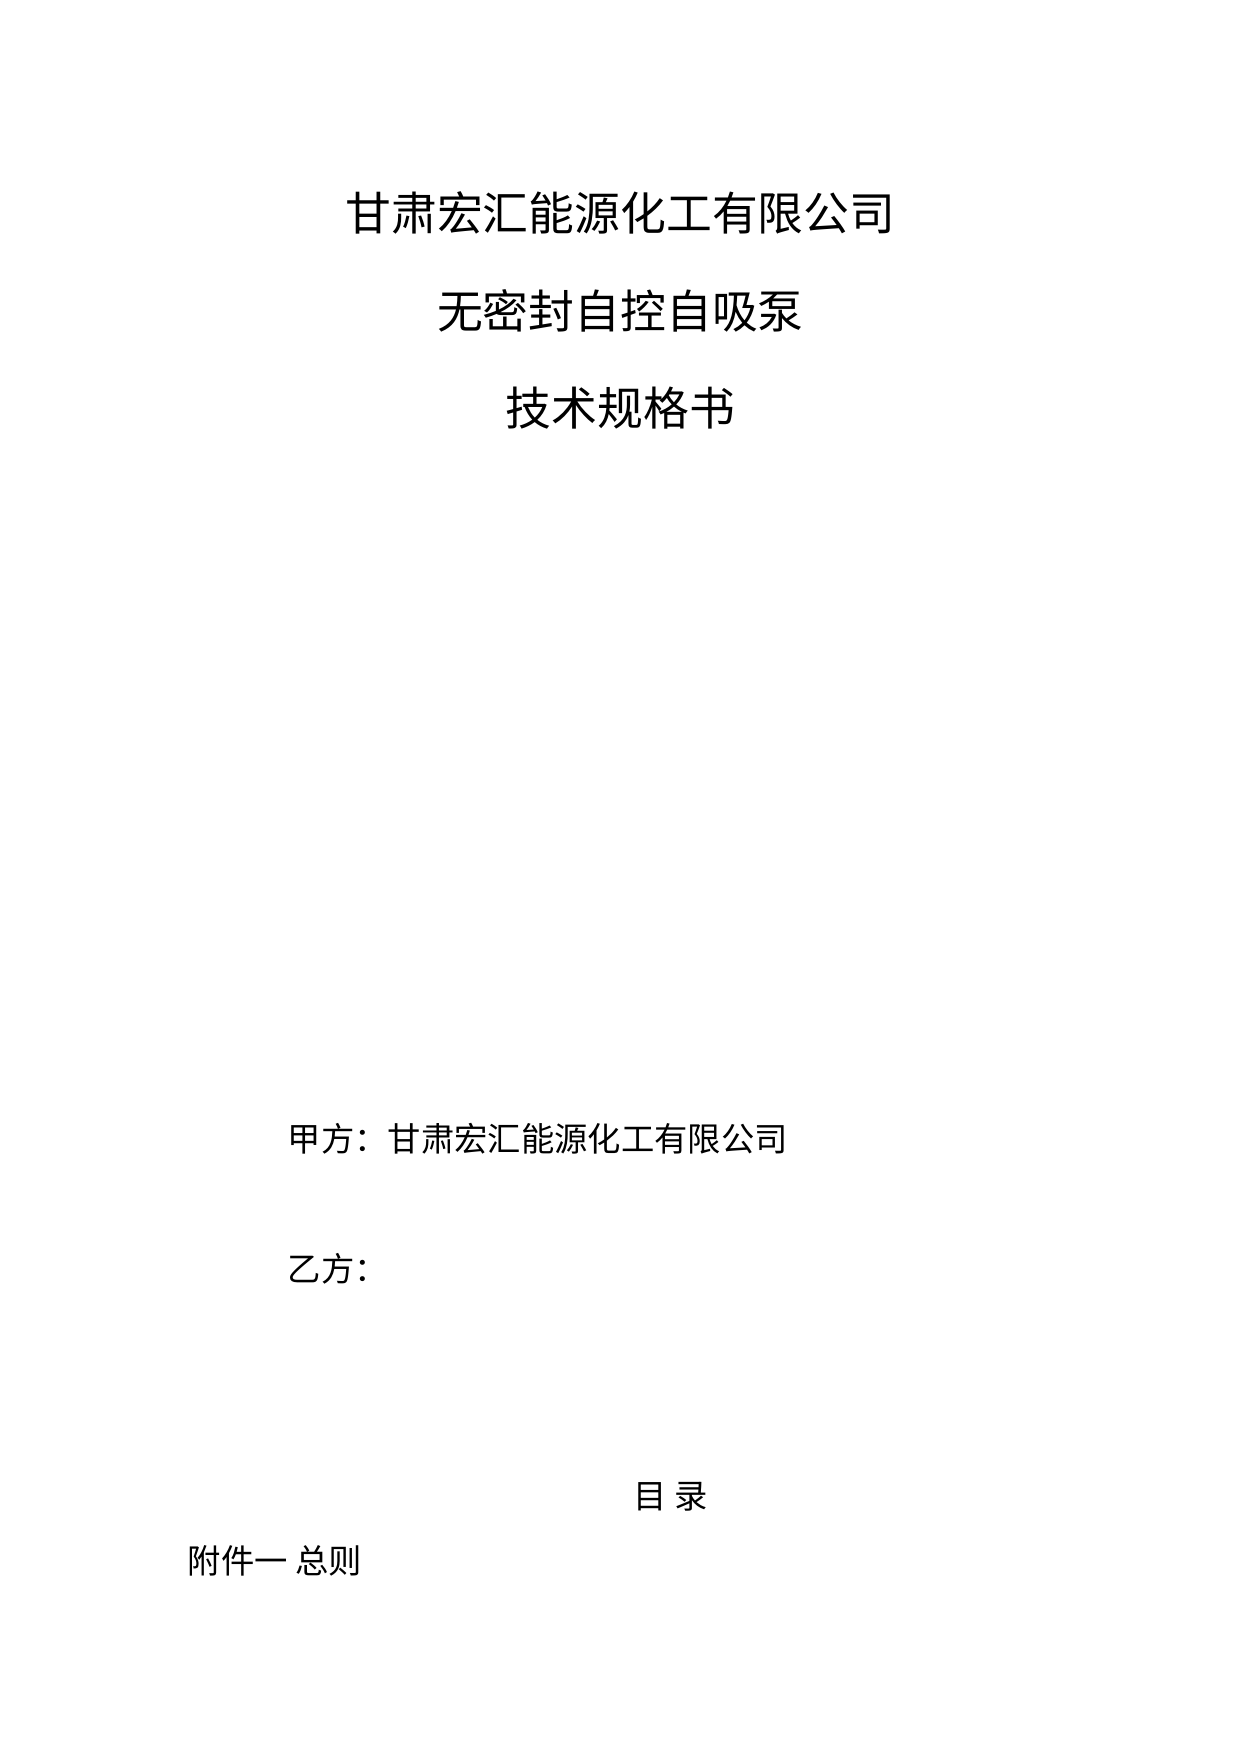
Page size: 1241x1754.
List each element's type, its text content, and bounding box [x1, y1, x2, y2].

text 甲方：甘肃宏汇能源化工有限公司 [187, 1104, 1053, 1169]
text 甘肃宏汇能源化工有限公司 [187, 162, 1053, 259]
text 技术规格书 [187, 357, 1053, 454]
text 附件一 总则 [187, 1527, 1053, 1592]
text 无密封自控自吸泵 [187, 259, 1053, 357]
text 乙方： [187, 1234, 1053, 1299]
text 目 录 [187, 1462, 1053, 1527]
